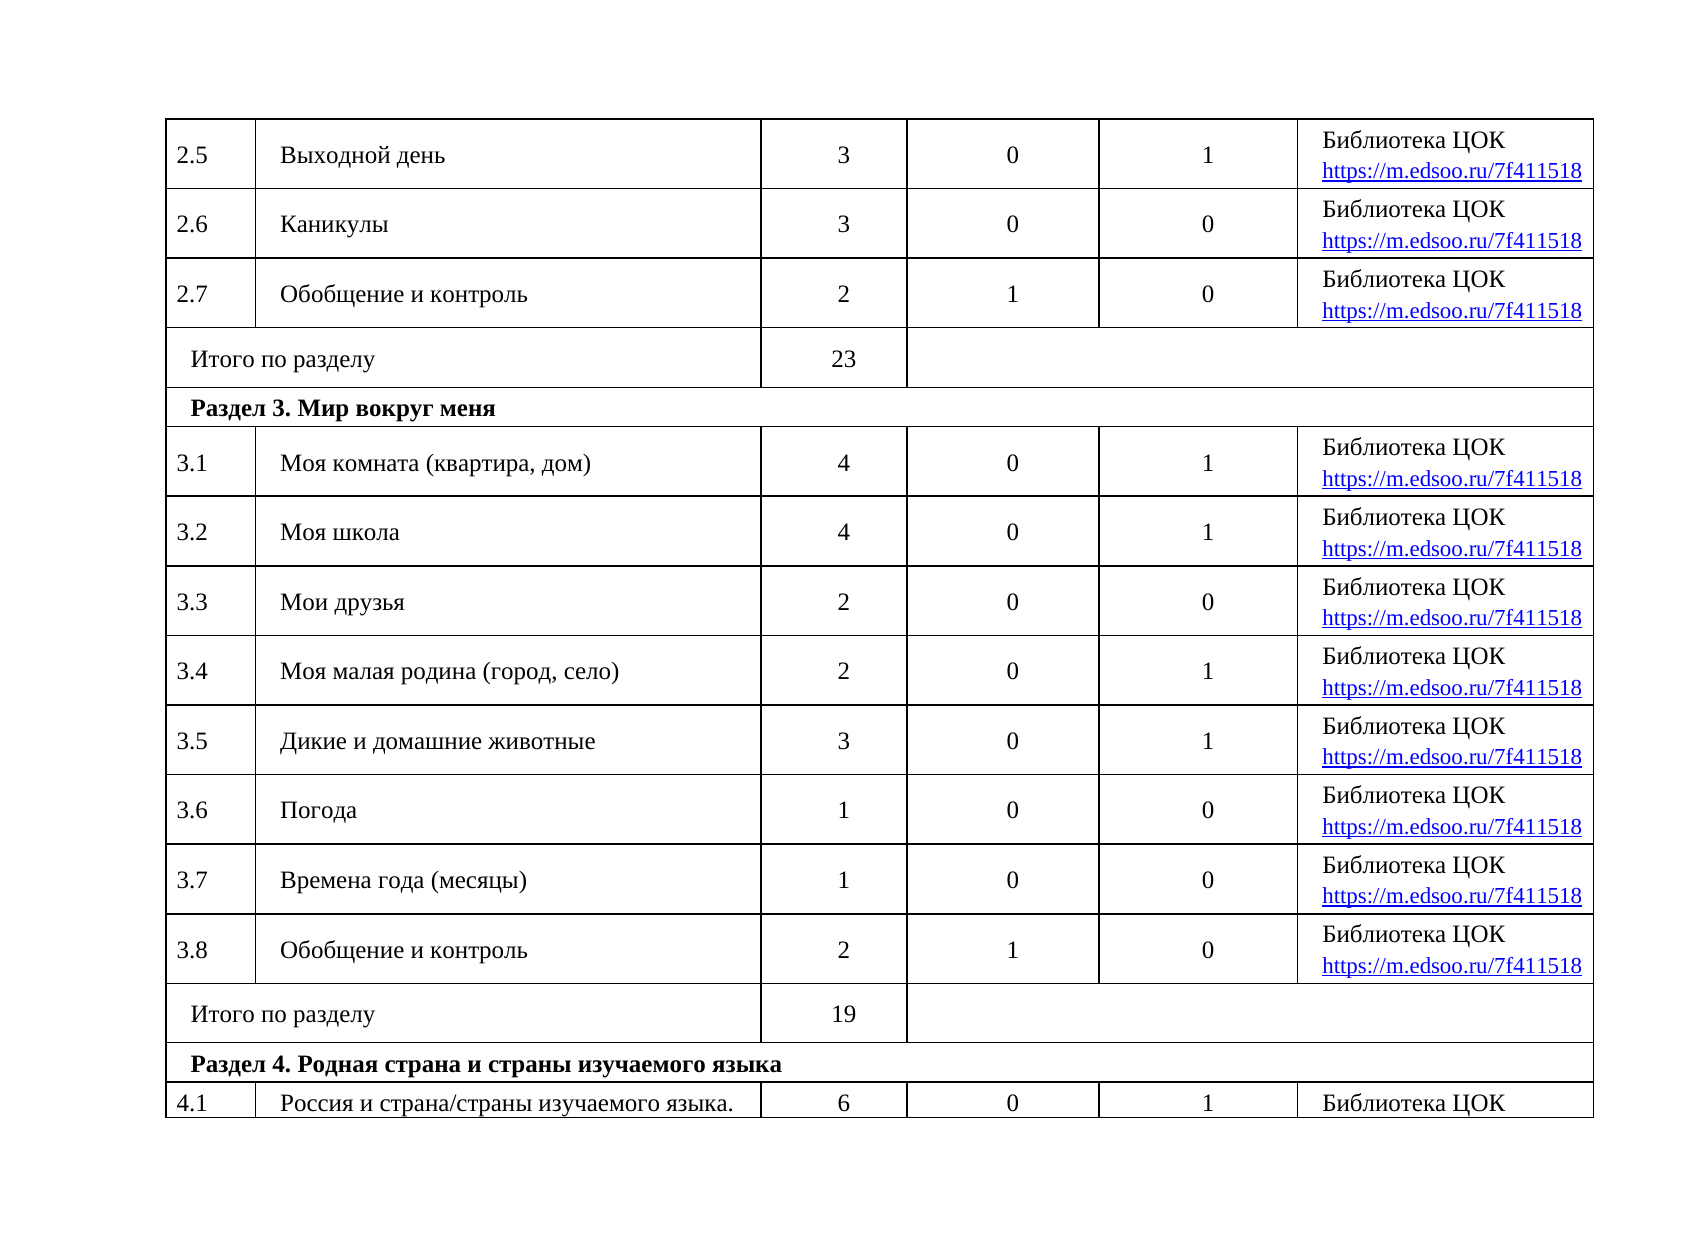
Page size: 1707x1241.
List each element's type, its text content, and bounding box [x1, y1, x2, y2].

table_cell 3.6 [167, 775, 255, 843]
table_cell 1 [1100, 636, 1297, 704]
table_cell Обобщение и контроль [256, 915, 760, 982]
table_cell Библиотека ЦОК https://m.edsoo.ru/7f411518 [1298, 915, 1593, 982]
table_cell 1 [1100, 427, 1297, 495]
table_cell 2 [762, 636, 906, 704]
table_cell 0 [908, 1083, 1098, 1117]
table_cell Библиотека ЦОК https://m.edsoo.ru/7f411518 [1298, 775, 1593, 843]
table_cell 3.3 [167, 567, 255, 634]
table_cell 3.7 [167, 845, 255, 913]
table_cell Выходной день [256, 120, 760, 188]
table_cell 0 [1100, 845, 1297, 913]
table_cell 4 [762, 427, 906, 495]
table_cell 4.1 [167, 1083, 255, 1117]
table_cell Библиотека ЦОК https://m.edsoo.ru/7f411518 [1298, 567, 1593, 634]
table_cell 0 [908, 189, 1098, 257]
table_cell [1298, 259, 1593, 327]
table_cell 4 [762, 497, 906, 565]
table_cell 0 [1100, 775, 1297, 843]
table_cell 0 [1100, 915, 1297, 982]
table_cell Итого по разделу [167, 328, 760, 386]
table_cell [908, 328, 1593, 386]
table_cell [256, 1083, 760, 1117]
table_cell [1298, 120, 1593, 188]
table_cell Библиотека ЦОК https://m.edsoo.ru/7f411518 [1298, 706, 1593, 774]
table_cell 0 [908, 427, 1098, 495]
table_cell Каникулы [256, 189, 760, 257]
table_cell Раздел 3. Мир вокруг меня [167, 388, 1593, 426]
table_cell 2 [762, 915, 906, 982]
table_cell 0 [908, 497, 1098, 565]
table_cell 2 [762, 567, 906, 634]
table_cell 1 [1100, 706, 1297, 774]
table_cell 3.5 [167, 706, 255, 774]
table_cell 3.8 [167, 915, 255, 982]
table_cell 19 [762, 984, 906, 1042]
table_cell 6 [762, 1083, 906, 1117]
table_cell 3.2 [167, 497, 255, 565]
table_cell Дикие и домашние животные [256, 706, 760, 774]
table_cell Библиотека ЦОК https://m.edsoo.ru/7f411518 [1298, 497, 1593, 565]
table_cell 3.1 [167, 427, 255, 495]
table_cell 0 [908, 775, 1098, 843]
table_cell Раздел 4. Родная страна и страны изучаемого языка [167, 1043, 1593, 1081]
table_cell 3 [762, 189, 906, 257]
table_cell Библиотека ЦОК https://m.edsoo.ru/7f411518 [1298, 845, 1593, 913]
table_cell Обобщение и контроль [256, 259, 760, 327]
table_cell 1 [1100, 120, 1297, 188]
table_cell 3.4 [167, 636, 255, 704]
table_cell Погода [256, 775, 760, 843]
table_cell 1 [762, 775, 906, 843]
table_cell 3 [762, 706, 906, 774]
table_cell Итого по разделу [167, 984, 760, 1042]
table_cell 0 [908, 636, 1098, 704]
table_cell 3 [762, 120, 906, 188]
table_cell 0 [908, 706, 1098, 774]
table_cell 0 [908, 845, 1098, 913]
table_cell 1 [1100, 1083, 1297, 1117]
table_cell 23 [762, 328, 906, 386]
table_cell 0 [1100, 189, 1297, 257]
table_cell 0 [1100, 259, 1297, 327]
table_cell 0 [1100, 567, 1297, 634]
table_cell Времена года (месяцы) [256, 845, 760, 913]
table_cell 1 [762, 845, 906, 913]
table_cell [908, 984, 1593, 1042]
table_cell 1 [908, 259, 1098, 327]
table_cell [1298, 189, 1593, 257]
table_cell Моя комната (квартира, дом) [256, 427, 760, 495]
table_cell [1298, 1083, 1593, 1117]
table_cell 2.7 [167, 259, 255, 327]
table_cell Моя малая родина (город, село) [256, 636, 760, 704]
table_cell 0 [908, 120, 1098, 188]
table_cell 0 [908, 567, 1098, 634]
table_cell Моя школа [256, 497, 760, 565]
table_cell Библиотека ЦОК https://m.edsoo.ru/7f411518 [1298, 636, 1593, 704]
table_cell 1 [1100, 497, 1297, 565]
table_cell 2.5 [167, 120, 255, 188]
table_cell 2.6 [167, 189, 255, 257]
table_cell 1 [908, 915, 1098, 982]
table_cell 2 [762, 259, 906, 327]
table_cell Мои друзья [256, 567, 760, 634]
table_cell Библиотека ЦОК https://m.edsoo.ru/7f411518 [1298, 427, 1593, 495]
